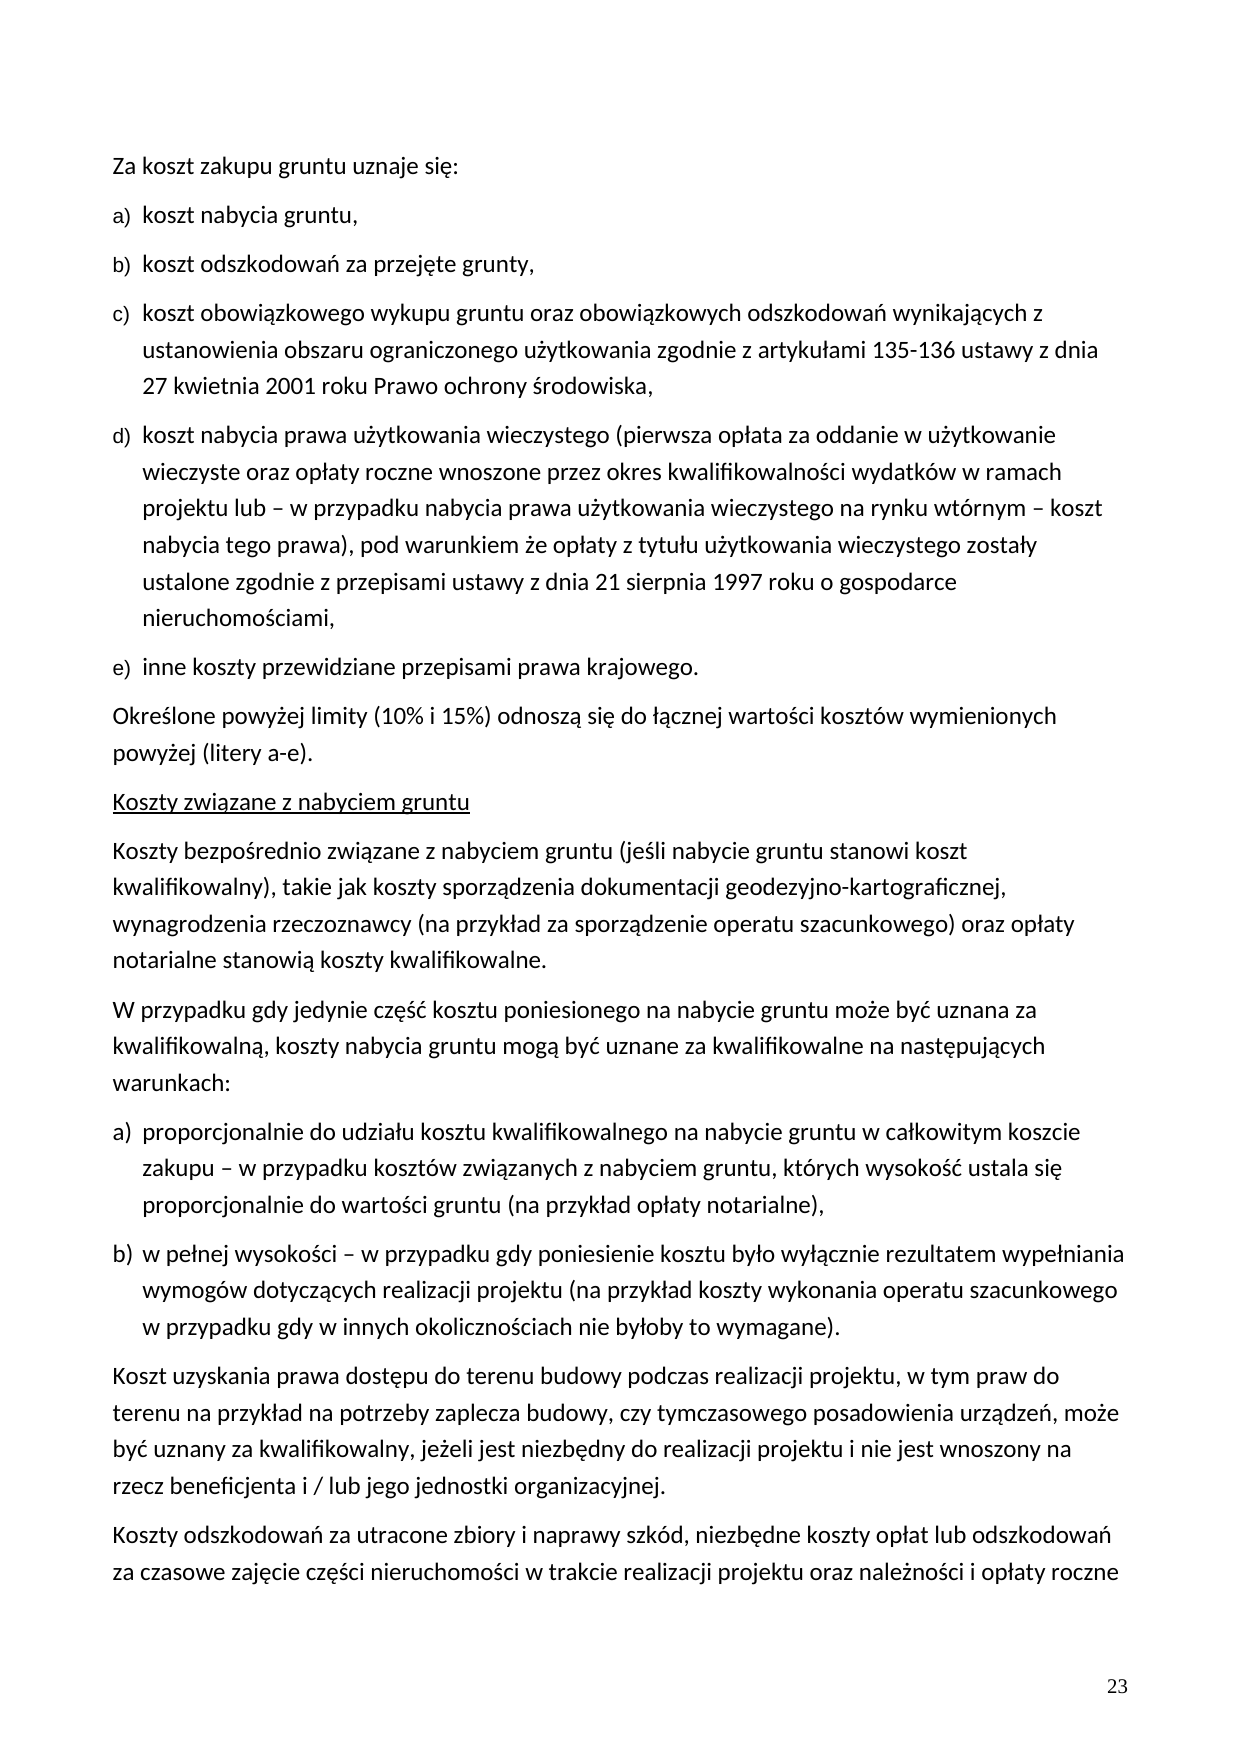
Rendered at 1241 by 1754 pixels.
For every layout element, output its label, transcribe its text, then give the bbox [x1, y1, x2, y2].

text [112, 1519, 1128, 1586]
text Koszty bezpośrednio związane z nabyciem gruntu (jeśli nabycie gruntu stanowi koszt kwalifikowalny), takie jak koszty sporządzenia dokumentacji geodezyjno-kartograficznej, wynagrodzenia rzeczoznawcy (na przykład za sporządzenie operatu szacunkowego) oraz opłaty notarialne stanowią koszty kwalifikowalne. [112, 835, 1128, 975]
text W przypadku gdy jedynie część kosztu poniesionego na nabycie gruntu może być uznana za kwalifikowalną, koszty nabycia gruntu mogą być uznane za kwalifikowalne na następujących warunkach: [112, 994, 1128, 1097]
list inne koszty przewidziane przepisami prawa krajowego. [112, 651, 1128, 682]
text Za koszt zakupu gruntu uznaje się: [112, 150, 1128, 181]
list proporcjonalnie do udziału kosztu kwalifikowalnego na nabycie gruntu w całkowitym koszcie zakupu – w przypadku kosztów związanych z nabyciem gruntu, których wysokość ustala się proporcjonalnie do wartości gruntu (na przykład opłaty notarialne), [112, 1116, 1128, 1219]
text Koszt uzyskania prawa dostępu do terenu budowy podczas realizacji projektu, w tym praw do terenu na przykład na potrzeby zaplecza budowy, czy tymczasowego posadowienia urządzeń, może być uznany za kwalifikowalny, jeżeli jest niezbędny do realizacji projektu i nie jest wnoszony na rzecz beneficjenta i / lub jego jednostki organizacyjnej. [112, 1360, 1128, 1501]
text Określone powyżej limity (10% i 15%) odnoszą się do łącznej wartości kosztów wymienionych powyżej (litery a-e). [112, 700, 1128, 767]
list koszt nabycia prawa użytkowania wieczystego (pierwsza opłata za oddanie w użytkowanie wieczyste oraz opłaty roczne wnoszone przez okres kwalifikowalności wydatków w ramach projektu lub – w przypadku nabycia prawa użytkowania wieczystego na rynku wtórnym – koszt nabycia tego prawa), pod warunkiem że opłaty z tytułu użytkowania wieczystego zostały ustalone zgodnie z przepisami ustawy z dnia 21 sierpnia 1997 roku o gospodarce nieruchomościami, [112, 419, 1128, 633]
list koszt odszkodowań za przejęte grunty, [112, 248, 1128, 279]
list koszt nabycia gruntu, [112, 199, 1128, 229]
list koszt obowiązkowego wykupu gruntu oraz obowiązkowych odszkodowań wynikających z ustanowienia obszaru ograniczonego użytkowania zgodnie z artykułami 135-136 ustawy z dnia 27 kwietnia 2001 roku Prawo ochrony środowiska, [112, 297, 1128, 401]
list w pełnej wysokości – w przypadku gdy poniesienie kosztu było wyłącznie rezultatem wypełniania wymogów dotyczących realizacji projektu (na przykład koszty wykonania operatu szacunkowego w przypadku gdy w innych okolicznościach nie byłoby to wymagane). [112, 1238, 1128, 1342]
text Koszty związane z nabyciem gruntu [112, 786, 1128, 816]
